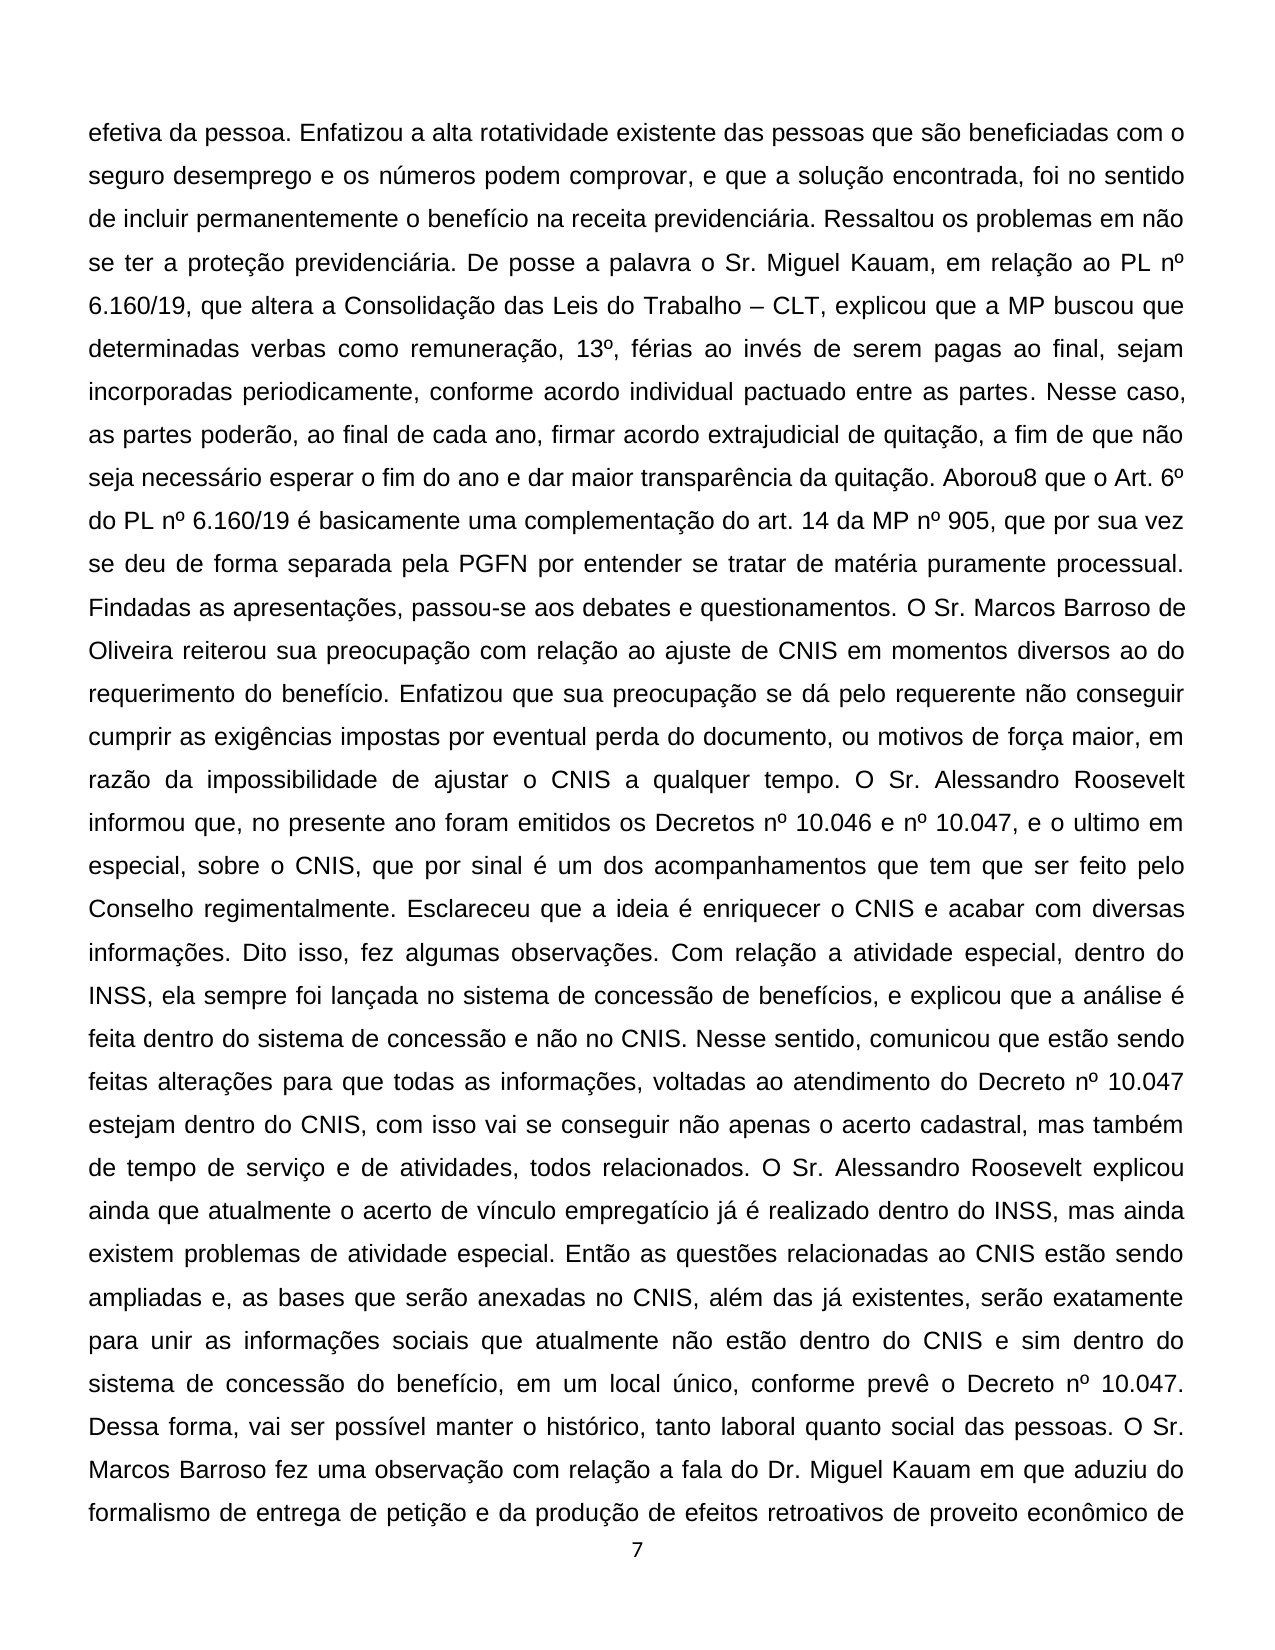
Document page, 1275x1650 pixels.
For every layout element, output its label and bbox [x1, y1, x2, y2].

text [87, 118, 1186, 1527]
